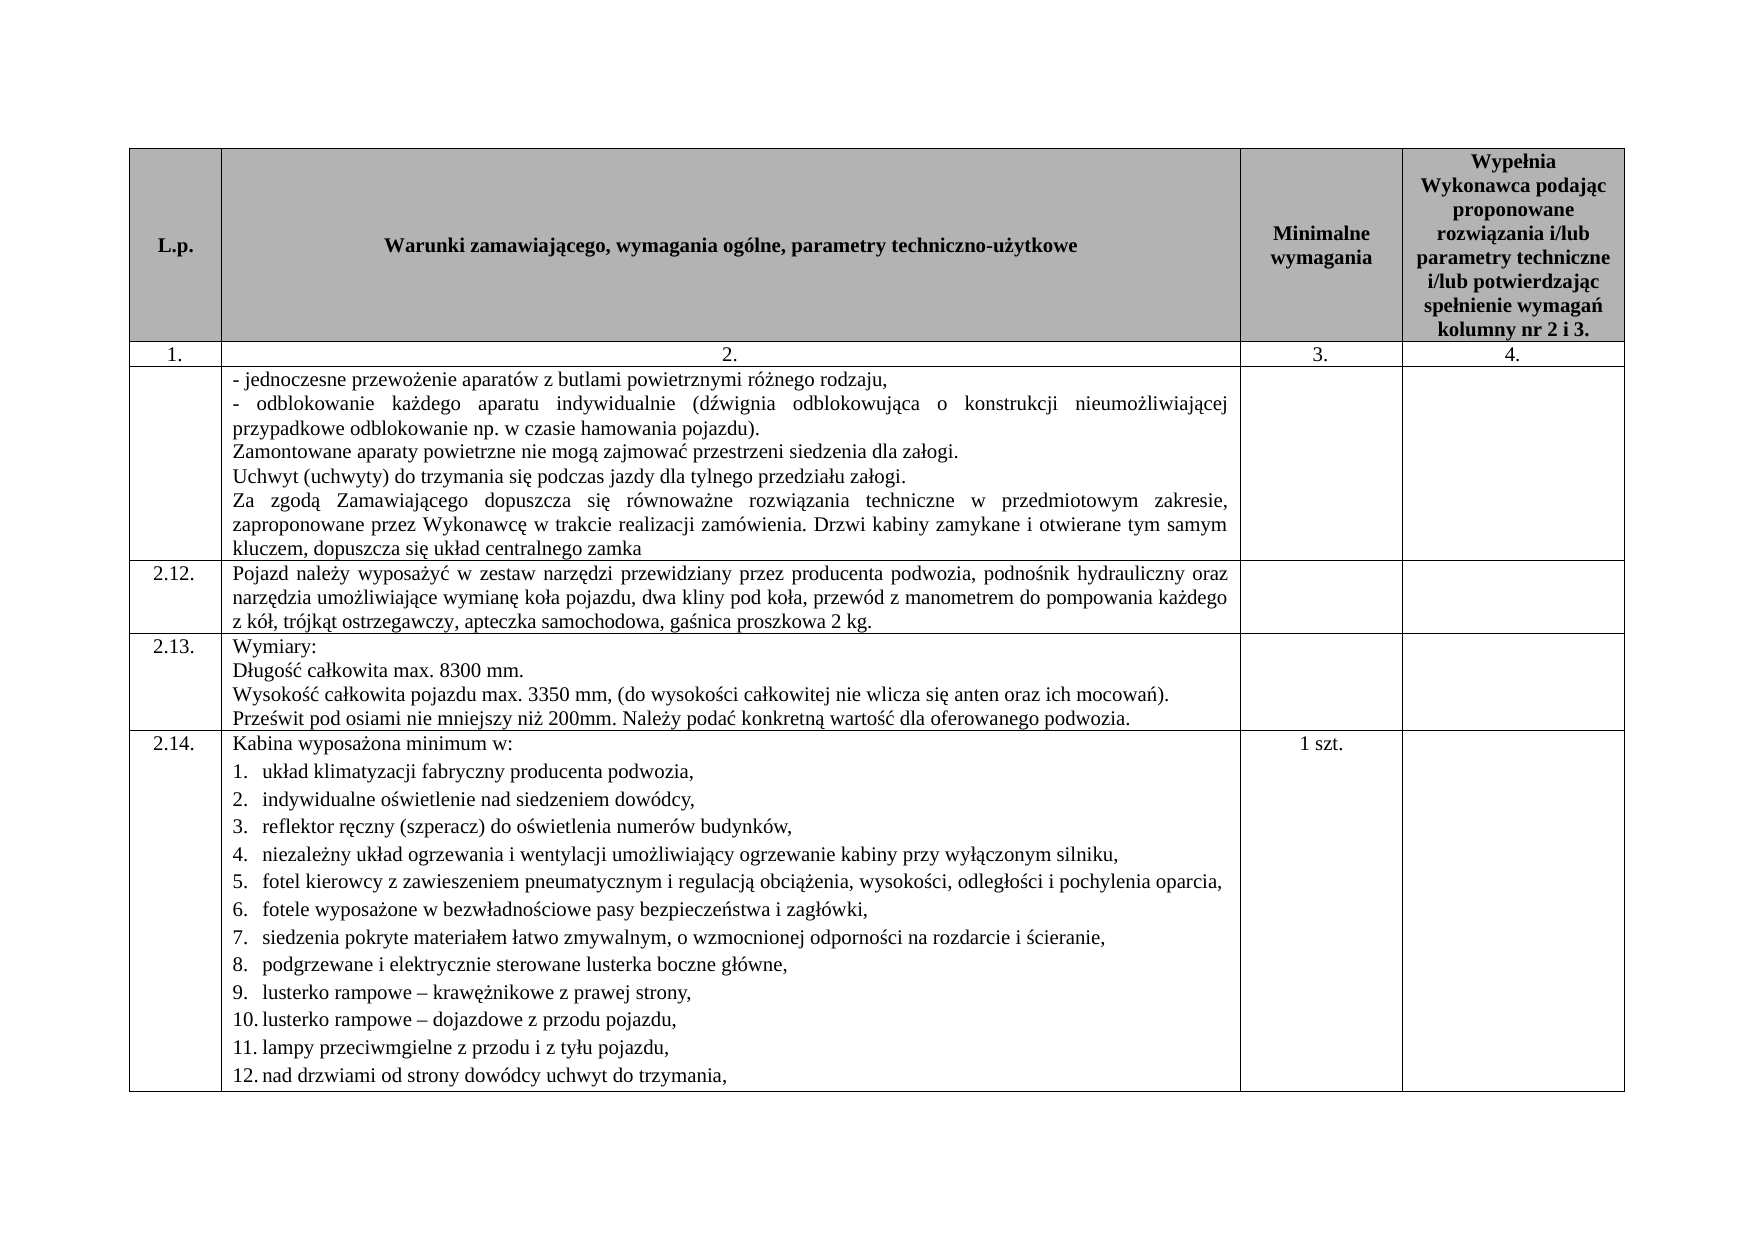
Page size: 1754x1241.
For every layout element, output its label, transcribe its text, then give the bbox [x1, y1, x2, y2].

table_cell [1241, 367, 1402, 560]
table_header Warunki zamawiającego, wymagania ogólne, parametry techniczno-użytkowe [222, 149, 1240, 341]
table_header Minimalne wymagania [1241, 149, 1402, 341]
table_cell [222, 342, 1240, 366]
table_cell [1241, 634, 1402, 730]
table_cell 1 szt. [1241, 731, 1402, 1091]
table_cell [130, 367, 221, 560]
table_header L.p. [130, 149, 221, 341]
table_cell [1241, 342, 1402, 366]
table_cell [130, 731, 221, 1091]
table_cell [130, 634, 221, 730]
table_cell [130, 561, 221, 633]
table_cell [1241, 561, 1402, 633]
table_cell [1403, 634, 1624, 730]
table_cell [1403, 731, 1624, 1091]
table_cell Wymiary: Długość całkowita max. 8300 mm. Wysokość całkowita pojazdu max. 3350 mm, (do wysokości całkowitej nie wlicza się anten oraz ich mocowań). Prześwit pod osiami nie mniejszy niż 200mm. Należy podać konkretną wartość dla oferowanego podwozia. [222, 634, 1240, 730]
table_cell [1403, 561, 1624, 633]
table_cell Pojazd należy wyposażyć w zestaw narzędzi przewidziany przez producenta podwozia, podnośnik hydrauliczny oraz narzędzia umożliwiające wymianę koła pojazdu, dwa kliny pod koła, przewód z manometrem do pompowania każdego z kół, trójkąt ostrzegawczy, apteczka samochodowa, gaśnica proszkowa 2 kg. [222, 561, 1240, 633]
table_cell [1403, 367, 1624, 560]
table_header Wypełnia Wykonawca podając proponowane rozwiązania i/lub parametry techniczne i/lub potwierdzając spełnienie wymagań kolumny nr 2 i 3. [1403, 149, 1624, 341]
table_cell [1403, 342, 1624, 366]
table_cell [130, 342, 221, 366]
